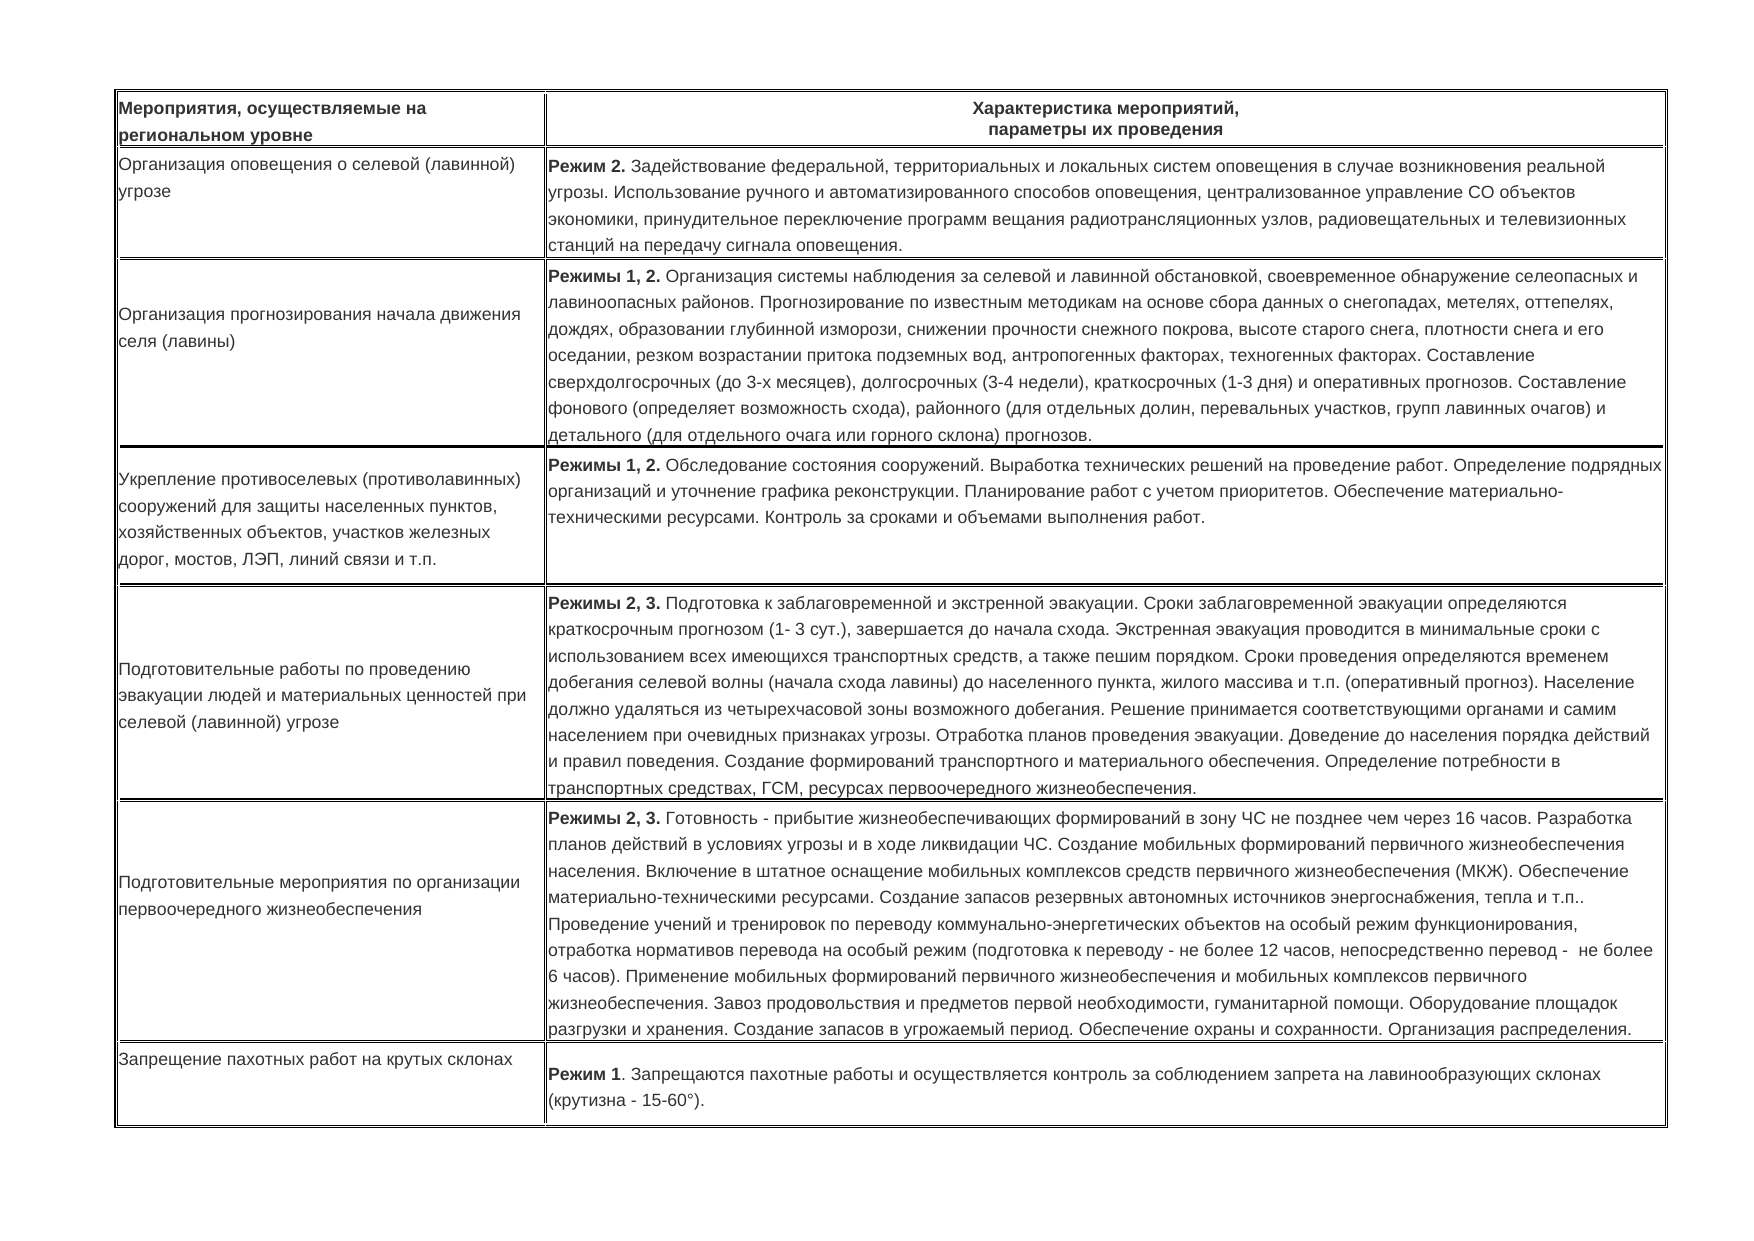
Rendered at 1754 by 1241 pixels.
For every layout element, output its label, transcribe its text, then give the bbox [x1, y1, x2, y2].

table_header Мероприятия, осуществляемые на региональном уровне [118, 92, 546, 145]
table_cell Режимы 1, 2. Обследование состояния сооружений. Выработка технических решений на проведение работ. Определение подрядных организаций и уточнение графика реконструкции. Планирование работ с учетом приоритетов. Обеспечение материально-техническими ресурсами. Контроль за сроками и объемами выполнения работ. [547, 445, 1665, 583]
table_cell Режимы 2, 3. Готовность - прибытие жизнеобеспечивающих формирований в зону ЧС не позднее чем через 16 часов. Разработка планов действий в условиях угрозы и в ходе ликвидации ЧС. Создание мобильных формирований первичного жизнеобеспечения населения. Включение в штатное оснащение мобильных комплексов средств первичного жизнеобеспечения (МКЖ). Обеспечение материально-техническими ресурсами. Создание запасов резервных автономных источников энергоснабжения, тепла и т.п.. Проведение учений и тренировок по переводу коммунально-энергетических объектов на особый режим функционирования, отработка нормативов перевода на особый режим (подготовка к переводу - не более 12 часов, непосредственно перевод - не более 6 часов). Применение мобильных формирований первичного жизнеобеспечения и мобильных комплексов первичного жизнеобеспечения. Завоз продовольствия и предметов первой необходимости, гуманитарной помощи. Оборудование площадок разгрузки и хранения. Создание запасов в угрожаемый период. Обеспечение охраны и сохранности. Организация распределения. [547, 798, 1665, 1039]
table_cell Подготовительные работы по проведению эвакуации людей и материальных ценностей при селевой (лавинной) угрозе [118, 583, 544, 798]
table_cell Укрепление противоселевых (противолавинных) сооружений для защиты населенных пунктов, хозяйственных объектов, участков железных дорог, мостов, ЛЭП, линий связи и т.п. [118, 445, 544, 583]
table_cell Организация прогнозирования начала движения селя (лавины) [116, 257, 546, 445]
table_cell Запрещение пахотных работ на крутых склонах [118, 1040, 546, 1125]
table_cell Организация оповещения о селевой (лавинной) угрозе [116, 145, 546, 257]
table_header Характеристика мероприятий, параметры их проведения [546, 92, 1665, 145]
table_cell Режим 1. Запрещаются пахотные работы и осуществляется контроль за соблюдением запрета на лавинообразующих склонах (крутизна - 15-60°). [546, 1040, 1665, 1125]
table_cell Режимы 2, 3. Подготовка к заблаговременной и экстренной эвакуации. Сроки заблаговременной эвакуации определяются краткосрочным прогнозом (1- 3 сут.), завершается до начала схода. Экстренная эвакуация проводится в минимальные сроки с использованием всех имеющихся транспортных средств, а также пешим порядком. Сроки проведения определяются временем добегания селевой волны (начала схода лавины) до населенного пункта, жилого массива и т.п. (оперативный прогноз). Население должно удаляться из четырехчасовой зоны возможного добегания. Решение принимается соответствующими органами и самим населением при очевидных признаках угрозы. Отработка планов проведения эвакуации. Доведение до населения порядка действий и правил поведения. Создание формирований транспортного и материального обеспечения. Определение потребности в транспортных средствах, ГСМ, ресурсах первоочередного жизнеобеспечения. [547, 583, 1665, 798]
table_cell Режимы 1, 2. Организация системы наблюдения за селевой и лавинной обстановкой, своевременное обнаружение селеопасных и лавиноопасных районов. Прогнозирование по известным методикам на основе сбора данных о снегопадах, метелях, оттепелях, дождях, образовании глубинной изморози, снижении прочности снежного покрова, высоте старого снега, плотности снега и его оседании, резком возрастании притока подземных вод, антропогенных факторах, техногенных факторах. Составление сверхдолгосрочных (до 3-х месяцев), долгосрочных (3-4 недели), краткосрочных (1-3 дня) и оперативных прогнозов. Составление фонового (определяет возможность схода), районного (для отдельных долин, перевальных участков, групп лавинных очагов) и детального (для отдельного очага или горного склона) прогнозов. [546, 257, 1666, 445]
table_cell Режим 2. Задействование федеральной, территориальных и локальных систем оповещения в случае возникновения реальной угрозы. Использование ручного и автоматизированного способов оповещения, централизованное управление СО объектов экономики, принудительное переключение программ вещания радиотрансляционных узлов, радиовещательных и телевизионных станций на передачу сигнала оповещения. [546, 145, 1666, 257]
table_cell Подготовительные мероприятия по организации первоочередного жизнеобеспечения [118, 798, 544, 1039]
